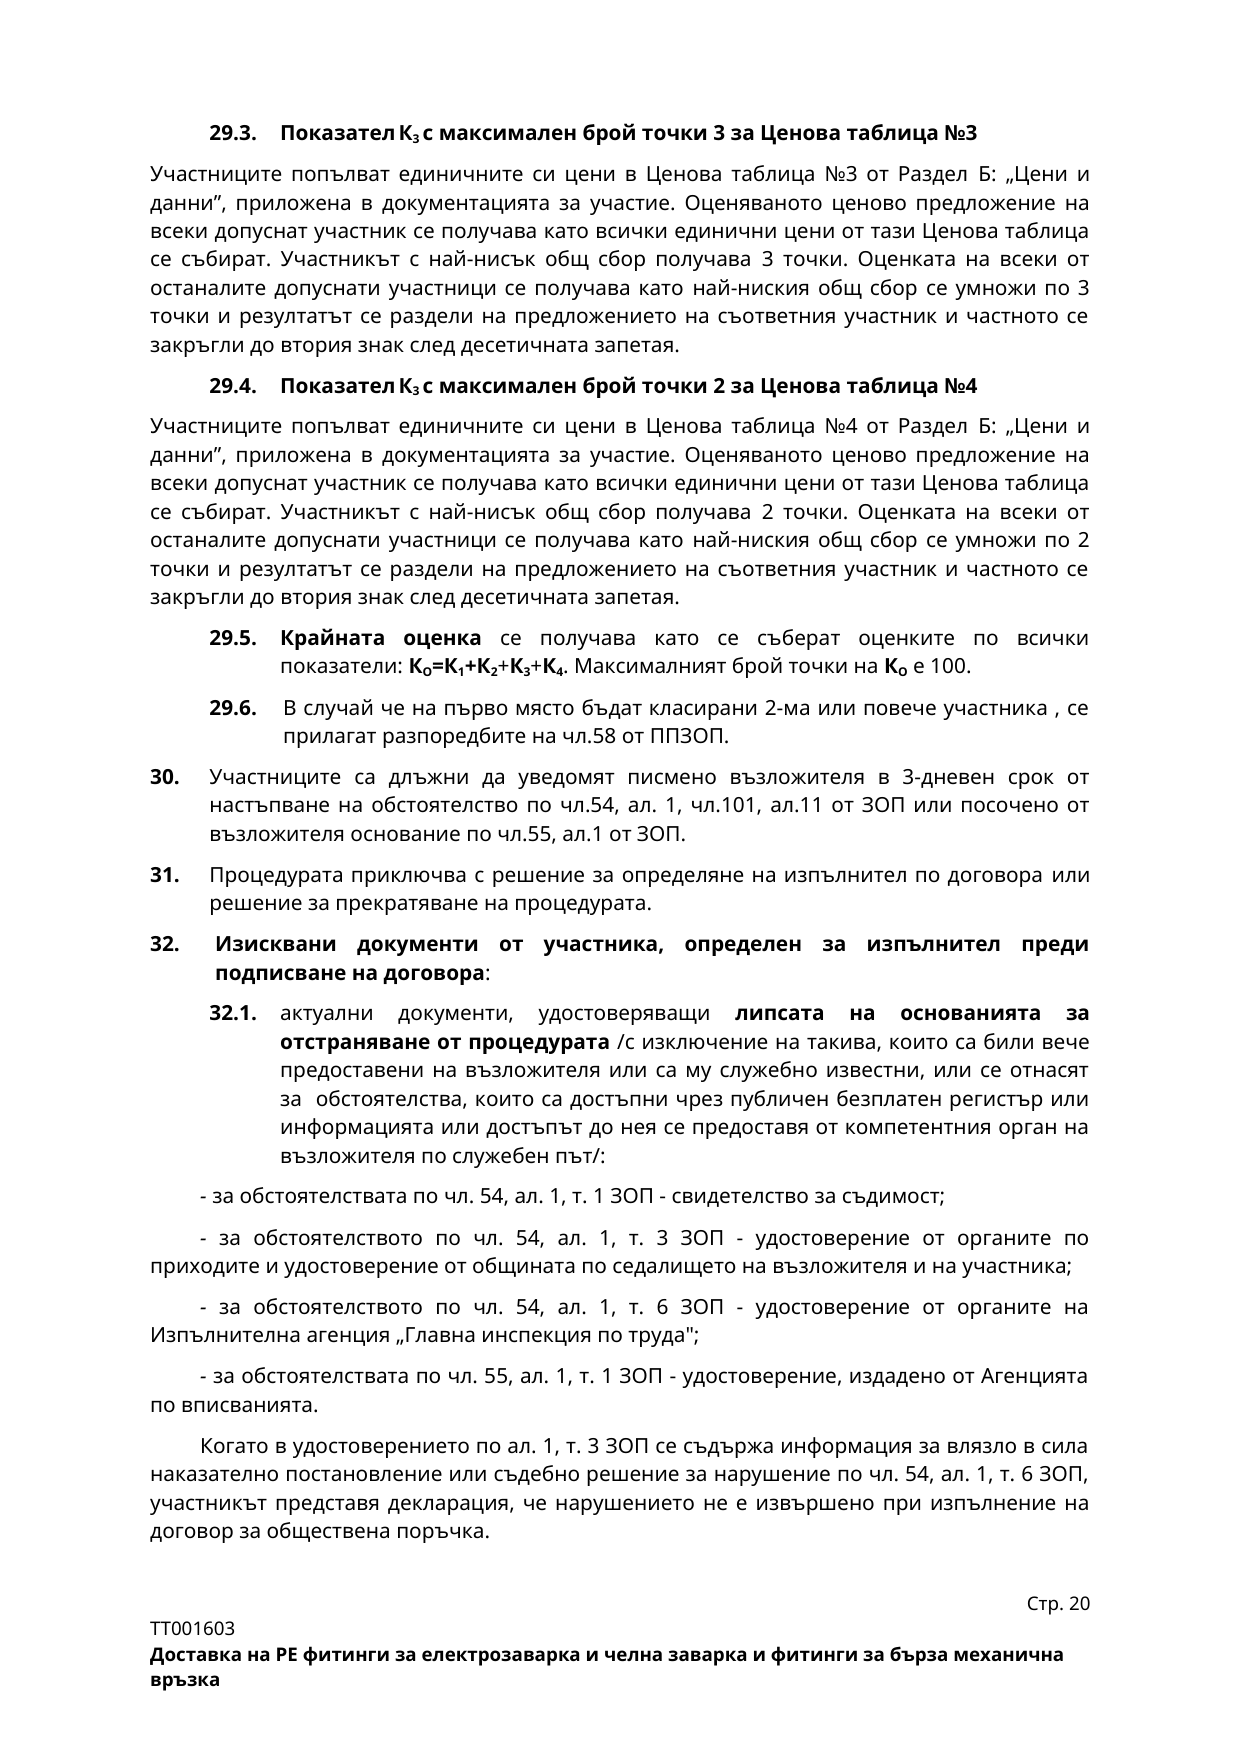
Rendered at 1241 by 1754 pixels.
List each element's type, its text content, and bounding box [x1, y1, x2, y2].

list актуални документи, удостоверяващи липсата на основанията за отстраняване от процедурата /с изключение на такива, които са били вече предоставени на възложителя или са му служебно известни, или се отнасят за обстоятелства, които са достъпни чрез публичен безплатен регистър или информацията или достъпът до нея се предоставя от компетентния орган на възложителя по служебен път/: [209, 998, 1090, 1169]
text - за обстоятелството по чл. 54, ал. 1, т. 6 ЗОП - удостоверение от органите на Изпълнителна агенция „Главна инспекция по труда"; [150, 1292, 1090, 1349]
text Когато в удостоверението по ал. 1, т. 3 ЗОП се съдържа информация за влязло в сила наказателно постановление или съдебно решение за нарушение по чл. 54, ал. 1, т. 6 ЗОП, участникът представя декларация, че нарушението не е извършено при изпълнение на договор за обществена поръчка. [150, 1431, 1090, 1544]
list Показател К3 с максимален брой точки 2 за Ценова таблица №4 [209, 371, 1090, 399]
list Изисквани документи от участника, определен за изпълнител преди подписване на договора: [150, 929, 1090, 986]
list Процедурата приключва с решение за определяне на изпълнител по договора или решение за прекратяване на процедурата. [150, 860, 1090, 917]
text - за обстоятелствата по чл. 54, ал. 1, т. 1 ЗОП - свидетелство за съдимост; [150, 1182, 1090, 1210]
text Участниците попълват единичните си цени в Ценова таблица №3 от Раздел Б: „Цени и данни”, приложена в документацията за участие. Оценяваното ценово предложение на всеки допуснат участник се получава като всички единични цени от тази Ценова таблица се събират. Участникът с най-нисък общ сбор получава 3 точки. Оценката на всеки от останалите допуснати участници се получава като най-ниския общ сбор се умножи по 3 точки и резултатът се раздели на предложението на съответния участник и частното се закръгли до втория знак след десетичната запетая. [150, 159, 1090, 358]
list В случай че на първо място бъдат класирани 2-ма или повече участника , се прилагат разпоредбите на чл.58 от ППЗОП. [209, 693, 1090, 749]
text - за обстоятелствата по чл. 55, ал. 1, т. 1 ЗОП - удостоверение, издадено от Агенцията по вписванията. [150, 1361, 1090, 1418]
text Участниците попълват единичните си цени в Ценова таблица №4 от Раздел Б: „Цени и данни”, приложена в документацията за участие. Оценяваното ценово предложение на всеки допуснат участник се получава като всички единични цени от тази Ценова таблица се събират. Участникът с най-нисък общ сбор получава 2 точки. Оценката на всеки от останалите допуснати участници се получава като най-ниския общ сбор се умножи по 2 точки и резултатът се раздели на предложението на съответния участник и частното се закръгли до втория знак след десетичната запетая. [150, 412, 1090, 611]
list Участниците са длъжни да уведомят писмено възложителя в 3-дневен срок от настъпване на обстоятелство по чл.54, ал. 1, чл.101, ал.11 от ЗОП или посочено от възложителя основание по чл.55, ал.1 от ЗОП. [150, 762, 1090, 847]
list Показател К3 с максимален брой точки 3 за Ценова таблица №3 [209, 118, 1090, 147]
text - за обстоятелството по чл. 54, ал. 1, т. 3 ЗОП - удостоверение от органите по приходите и удостоверение от общината по седалището на възложителя и на участника; [150, 1223, 1090, 1279]
list Крайната оценка се получава като се съберат оценките по всички показатели: КО=К1+К2+К3+К4. Максималният брой точки на КО е 100. [209, 623, 1090, 680]
